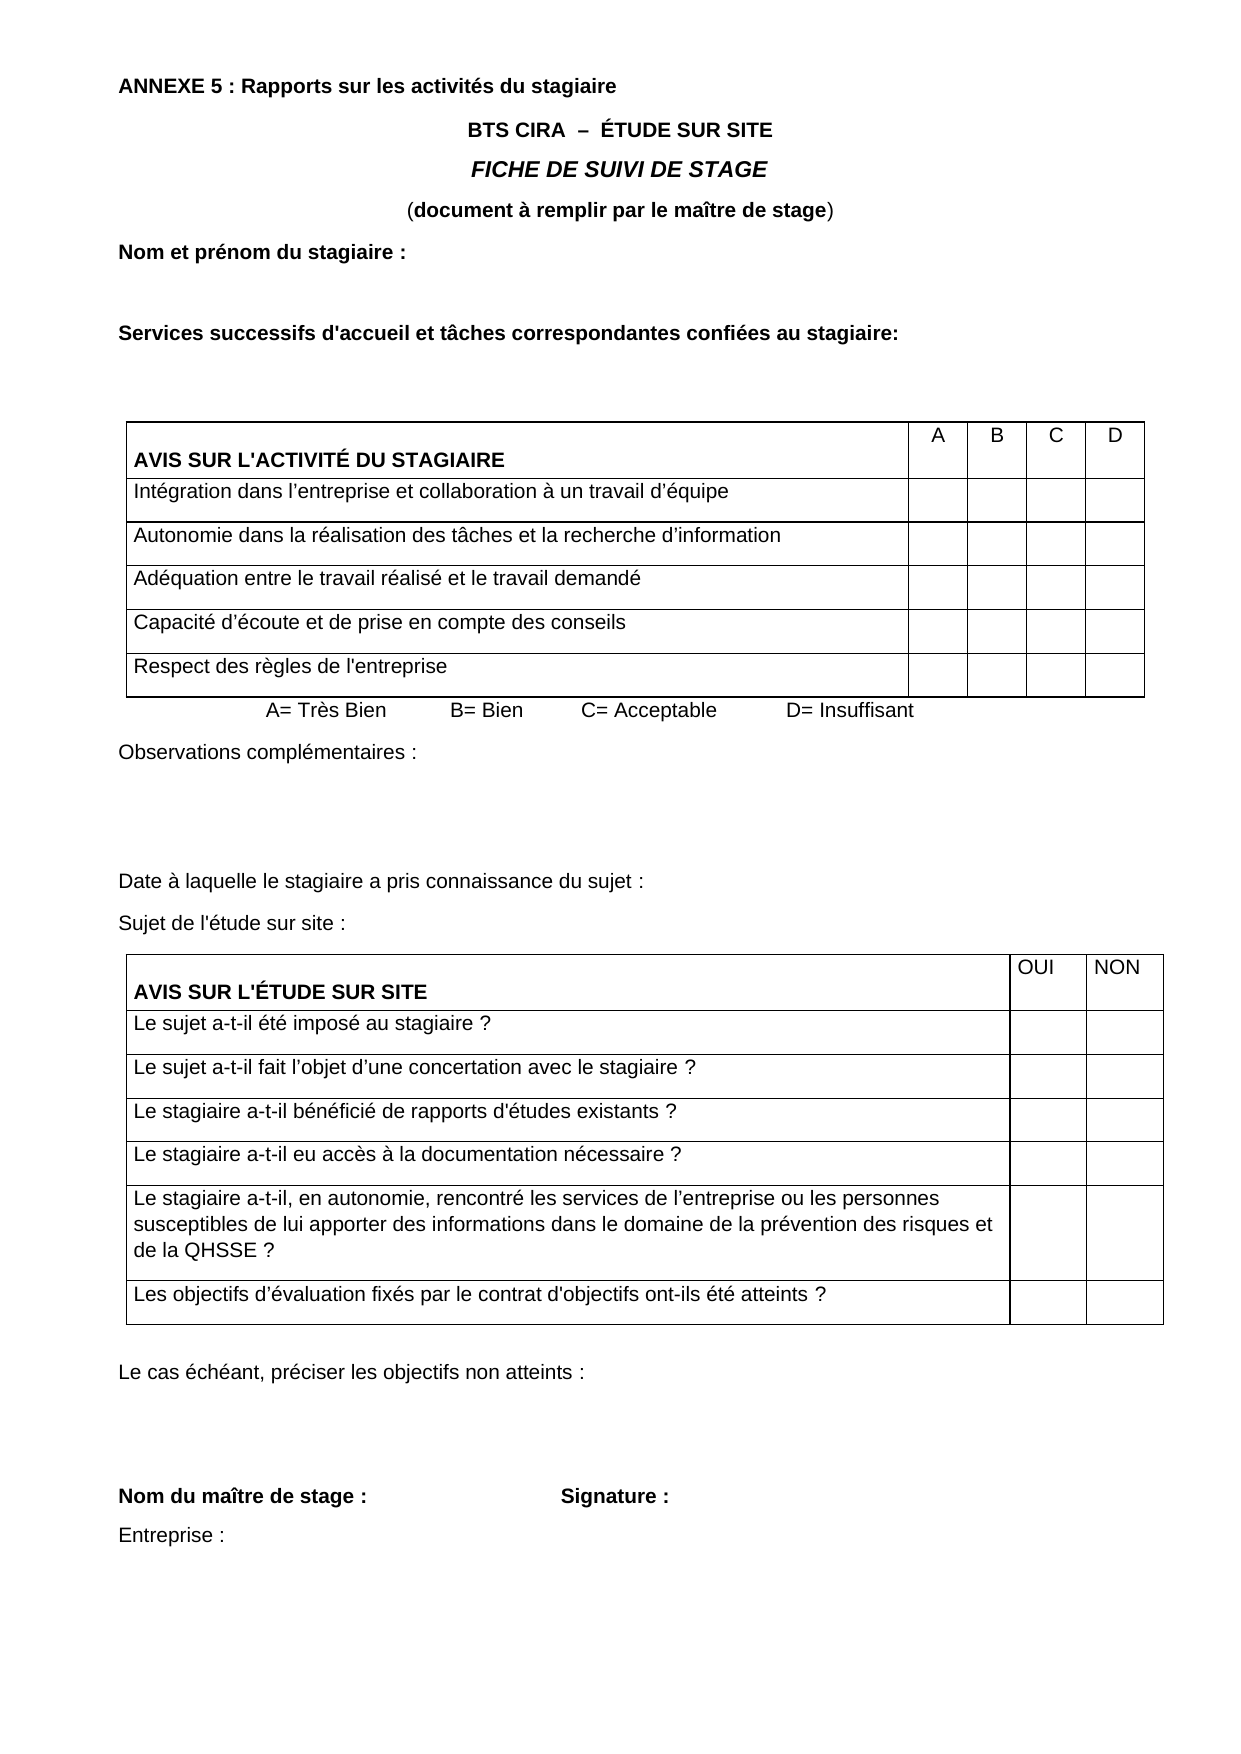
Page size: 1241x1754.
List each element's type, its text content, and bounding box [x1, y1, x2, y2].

table_cell [1011, 1281, 1086, 1324]
table_cell [968, 610, 1026, 653]
text (document à remplir par le maître de stage) [118, 197, 1122, 221]
table_cell Le stagiaire a-t-il eu accès à la documentation nécessaire ? [127, 1142, 1009, 1185]
text BTS CIRA – ÉTUDE SUR SITE [118, 118, 1122, 142]
table_cell [1087, 1186, 1163, 1280]
table_cell Le sujet a-t-il fait l’objet d’une concertation avec le stagiaire ? [127, 1055, 1009, 1097]
table_header A [909, 423, 967, 478]
table_cell [1011, 1142, 1086, 1185]
table_cell [1027, 479, 1085, 521]
table_cell [1087, 1011, 1163, 1054]
table_header OUI [1011, 955, 1086, 1010]
table_cell [1027, 566, 1085, 609]
table_cell [1027, 610, 1085, 653]
table_header D [1086, 423, 1144, 478]
text A= Très Bien B= Bien C= Acceptable D= Insuffisant [192, 698, 1122, 721]
table_cell Le stagiaire a-t-il bénéficié de rapports d'études existants ? [127, 1099, 1009, 1141]
table_cell [1087, 1142, 1163, 1185]
table_cell [968, 523, 1026, 565]
text Entreprise : [118, 1523, 1122, 1547]
table_cell Intégration dans l’entreprise et collaboration à un travail d’équipe [127, 479, 908, 521]
table_header C [1027, 423, 1085, 478]
table_cell [1087, 1099, 1163, 1141]
table_cell Capacité d’écoute et de prise en compte des conseils [127, 610, 908, 653]
table_header B [968, 423, 1026, 478]
table_cell [1086, 654, 1144, 696]
table_cell [1086, 479, 1144, 521]
table_cell [1027, 654, 1085, 696]
table_cell [1087, 1055, 1163, 1097]
text Sujet de l'étude sur site : [118, 911, 1122, 935]
table_cell [1086, 523, 1144, 565]
text Services successifs d'accueil et tâches correspondantes confiées au stagiaire: [118, 321, 1122, 345]
table_cell [909, 566, 967, 609]
table_cell [909, 654, 967, 696]
table_cell [968, 479, 1026, 521]
table_cell [1011, 1186, 1086, 1280]
table_cell Les objectifs d’évaluation fixés par le contrat d'objectifs ont-ils été atteints ? [127, 1281, 1009, 1324]
table_cell Autonomie dans la réalisation des tâches et la recherche d’information [127, 523, 908, 565]
text Nom du maître de stage : Signature : [118, 1484, 1122, 1508]
text Nom et prénom du stagiaire : [118, 240, 1122, 264]
text FICHE DE SUIVI DE STAGE [118, 156, 1122, 183]
table_header NON [1087, 955, 1163, 1010]
table_cell [968, 654, 1026, 696]
table_header AVIS SUR L'ACTIVITÉ DU STAGIAIRE [127, 423, 908, 478]
text Observations complémentaires : [118, 740, 1122, 764]
table_cell Le stagiaire a-t-il, en autonomie, rencontré les services de l’entreprise ou les personnes susceptibles de lui apporter des informations dans le domaine de la prévention des risques et de la QHSSE ? [127, 1186, 1009, 1280]
table_cell [1011, 1055, 1086, 1097]
table_cell [1087, 1281, 1163, 1324]
table_header AVIS SUR L'ÉTUDE SUR SITE [127, 955, 1009, 1010]
table_cell [1027, 523, 1085, 565]
table_cell [968, 566, 1026, 609]
table_cell [909, 610, 967, 653]
text Date à laquelle le stagiaire a pris connaissance du sujet : [118, 869, 1122, 893]
table_cell Respect des règles de l'entreprise [127, 654, 908, 696]
table_cell [1011, 1099, 1086, 1141]
table_cell [909, 523, 967, 565]
table_cell [909, 479, 967, 521]
text Le cas échéant, préciser les objectifs non atteints : [118, 1360, 1122, 1384]
table_cell Adéquation entre le travail réalisé et le travail demandé [127, 566, 908, 609]
table_cell [1086, 610, 1144, 653]
table_cell Le sujet a-t-il été imposé au stagiaire ? [127, 1011, 1009, 1054]
table_cell [1086, 566, 1144, 609]
table_cell [1011, 1011, 1086, 1054]
